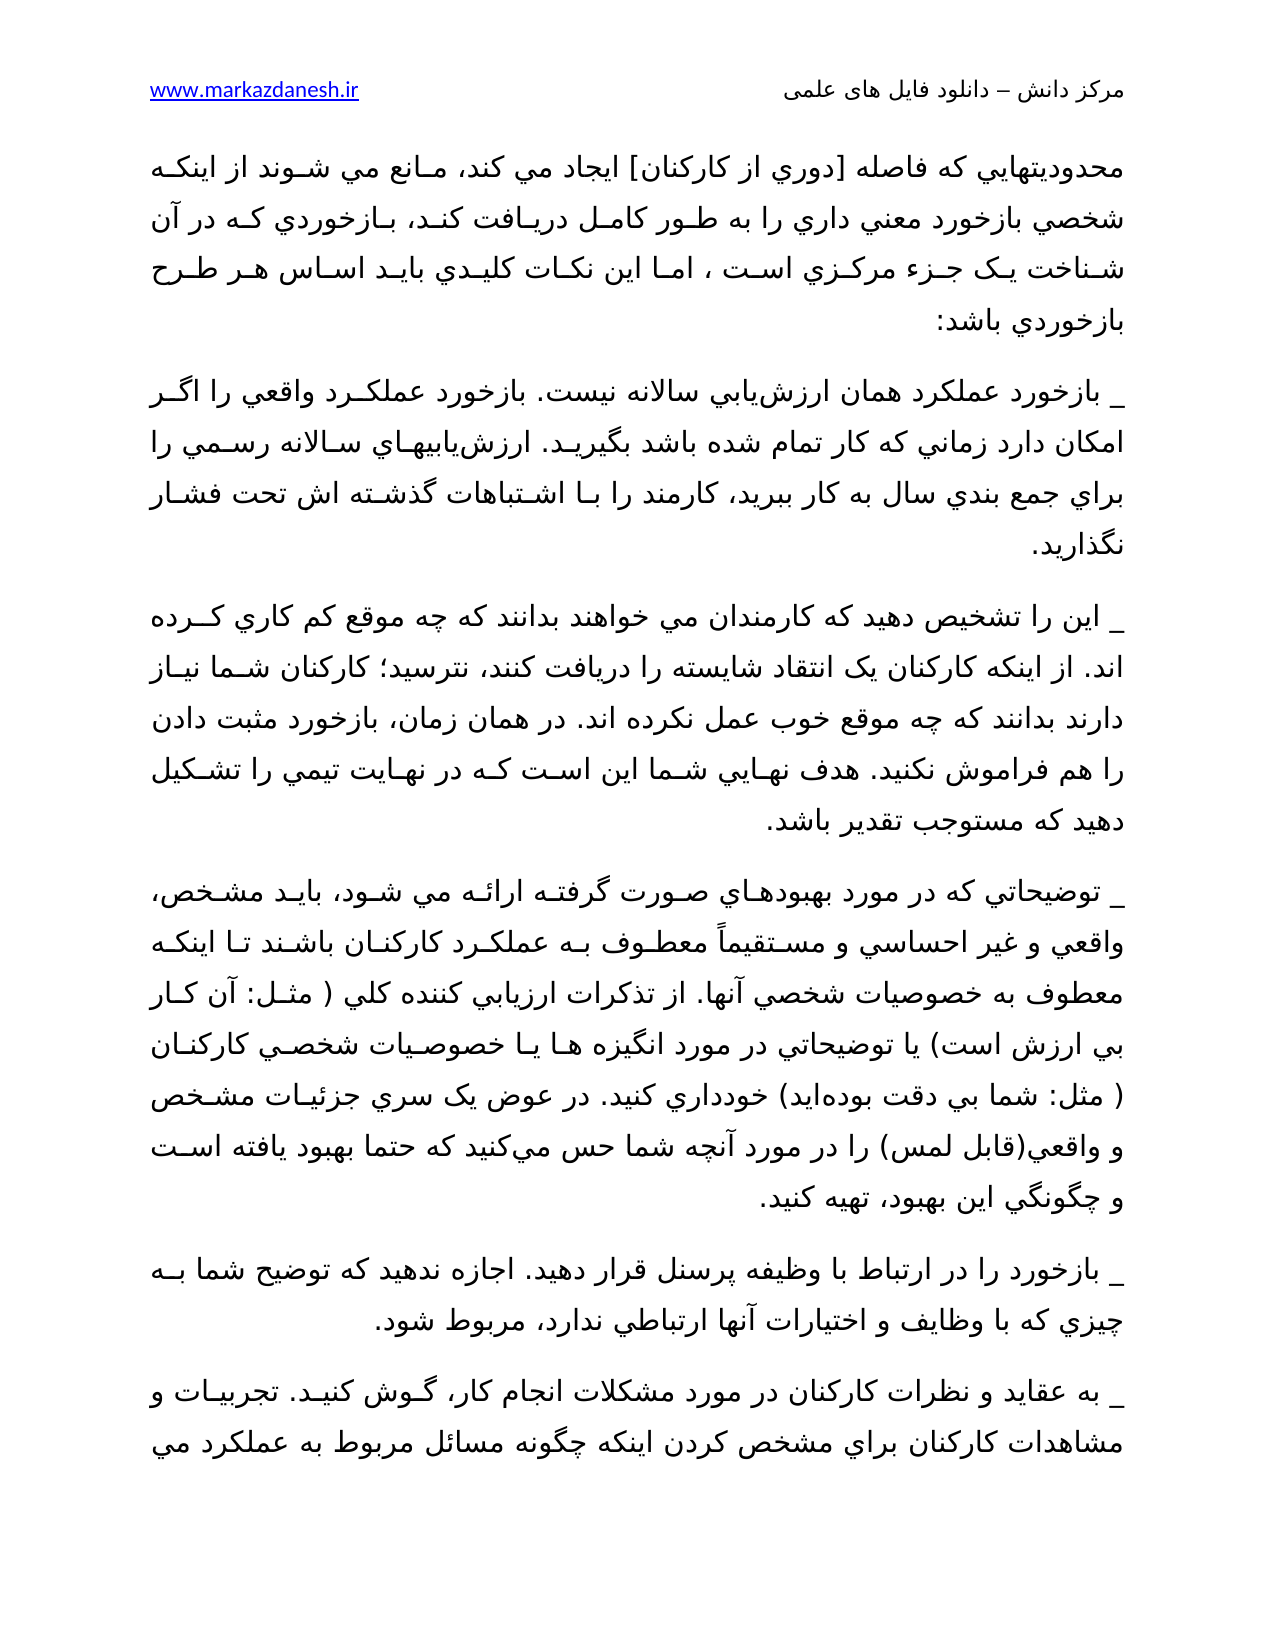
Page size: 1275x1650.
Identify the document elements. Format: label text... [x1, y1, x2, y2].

text _ اين را تشخيص دهيد که کارمندان مي خواهند بدانند که چه موقع کم کاري کرده اند. از اينکه کارکنان يک انتقاد شايسته را دريافت کنند، نترسيد؛ کارکنان شما نياز دارند بدانند که چه موقع خوب عمل نکرده اند. در همان زمان، بازخورد مثبت دادن را هم فراموش نکنيد. هدف نهايي شما اين است که در نهايت تيمي را تشکيل دهيد که مستوجب تقدير باشد. [150, 599, 1125, 837]
text _ بازخورد عملکرد همان ارزش‌يابي سالانه نيست. بازخورد عملکرد واقعي را اگر امکان دارد زماني که کار تمام شده باشد بگيريد. ارزش‌يابيهاي سالانه رسمي را براي جمع بندي سال به کار ببريد، کارمند را با اشتباهات گذشته اش تحت فشار نگذاريد. [150, 374, 1125, 561]
text _ توضيحاتي که در مورد بهبودهاي صورت گرفته ارائه مي شود، بايد مشخص، واقعي و غير احساسي و مستقيماً معطوف به عملکرد کارکنان باشند تا اينکه معطوف به خصوصيات شخصي آنها. از تذکرات ارزيابي کننده کلي ( مثل: آن کار بي ارزش است) يا توضيحاتي در مورد انگيزه ها يا خصوصيات شخصي کارکنان ( مثل: شما بي دقت بوده‌ايد) خودداري کنيد. در عوض يک سري جزئيات مشخص و واقعي(قابل لمس) را در مورد آنچه شما حس مي‌کنيد که حتما بهبود يافته است و چگونگي اين بهبود، تهيه کنيد. [150, 875, 1125, 1214]
text محدوديتهايي که فاصله [دوري از کارکنان] ايجاد مي کند، مانع مي شوند از اينکه شخصي بازخورد معني داري را به طور کامل دريافت کند، بازخوردي که در آن شناخت يک جزء مرکزي است ، اما اين نکات کليدي بايد اساس هر طرح بازخوردي باشد: [150, 150, 1125, 337]
text _ بازخورد را در ارتباط با وظيفه پرسنل قرار دهيد. اجازه ندهيد که توضيح شما به چيزي که با وظايف و اختيارات آنها ارتباطي ندارد، مربوط شود. [150, 1252, 1125, 1337]
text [150, 1375, 1125, 1460]
